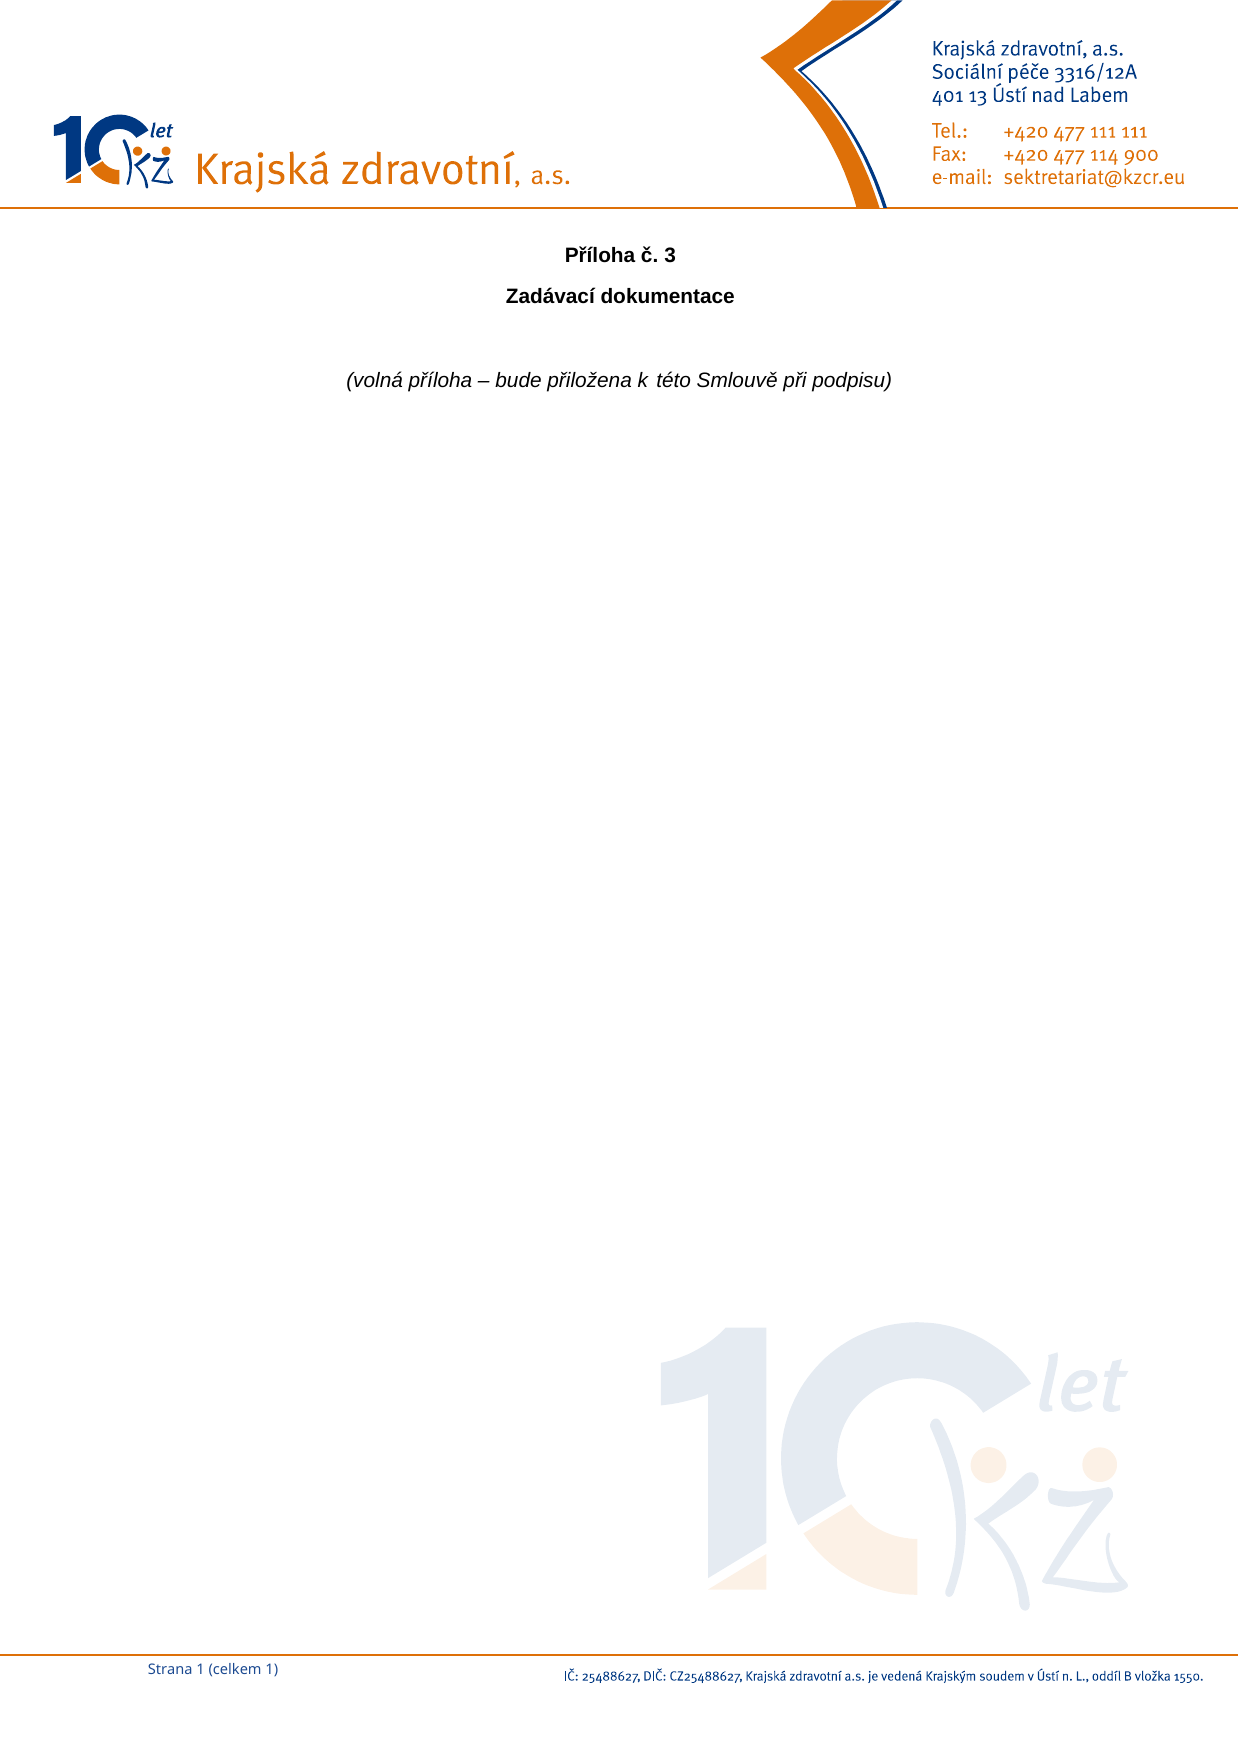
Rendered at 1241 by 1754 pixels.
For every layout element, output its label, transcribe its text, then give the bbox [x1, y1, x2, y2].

text Zadávací dokumentace [148, 281, 1092, 310]
text (volná příloha – bude přiložena k této Smlouvě při podpisu) [148, 364, 1092, 393]
text Příloha č. 3 [148, 239, 1092, 268]
